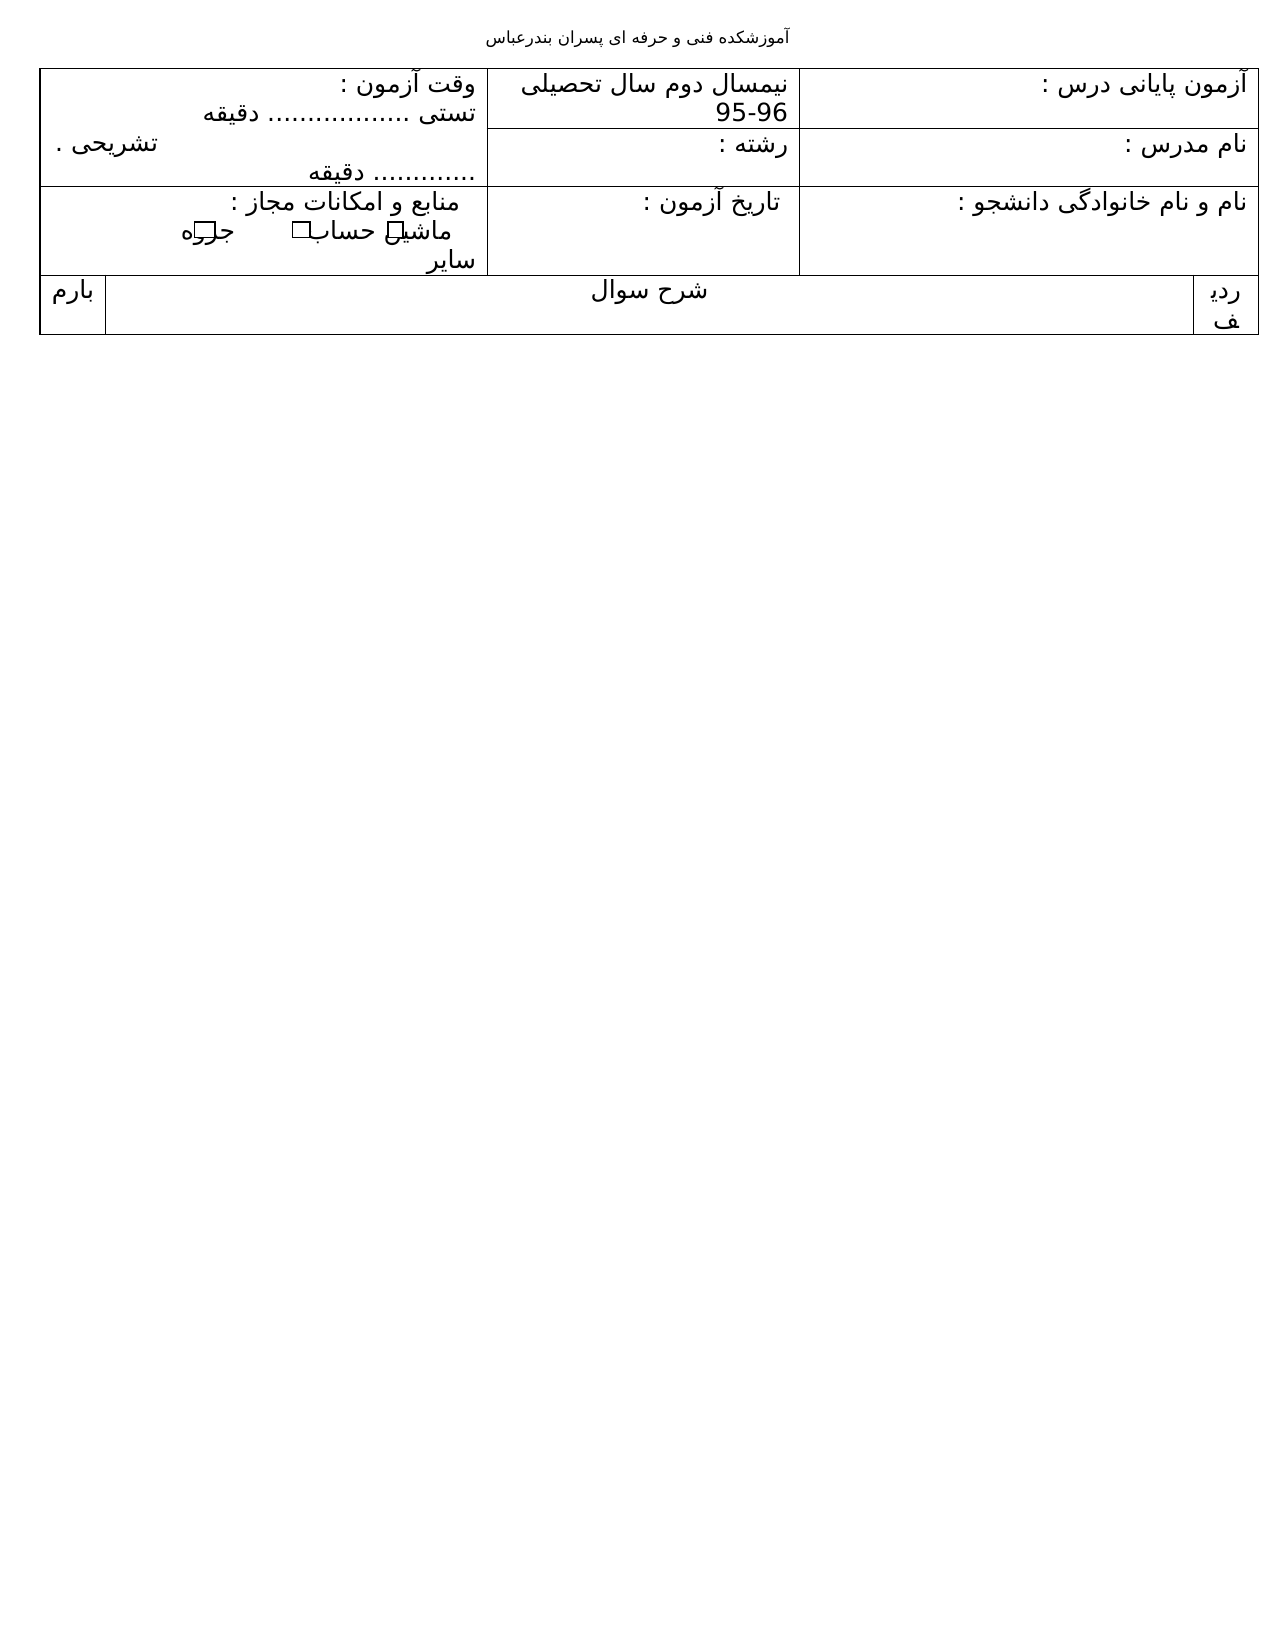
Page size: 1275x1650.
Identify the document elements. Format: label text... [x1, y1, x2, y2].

table_header وقت آزمون : تستی .................. دقیقه تشریحی .............. دقیقه [41, 69, 487, 186]
table_cell بارم [41, 276, 105, 334]
table_cell تاریخ آزمون : [488, 187, 799, 274]
table_header نیمسال دوم سال تحصیلی 96-95 [488, 69, 799, 128]
table_cell منابع و امکانات مجاز : ماشین حساب جزوه سایر [41, 187, 487, 274]
table_cell نام و نام خانوادگی دانشجو : [800, 187, 1258, 274]
table_cell رشته : [488, 129, 799, 186]
text آموزشکده فنی و حرفه ای پسران بندرعباس [150, 28, 1125, 47]
table_cell ردیف [1194, 276, 1258, 334]
table_cell نام مدرس : [800, 129, 1258, 186]
table_header آزمون پایانی درس : [800, 69, 1258, 128]
table_cell شرح سوال [106, 276, 1193, 334]
